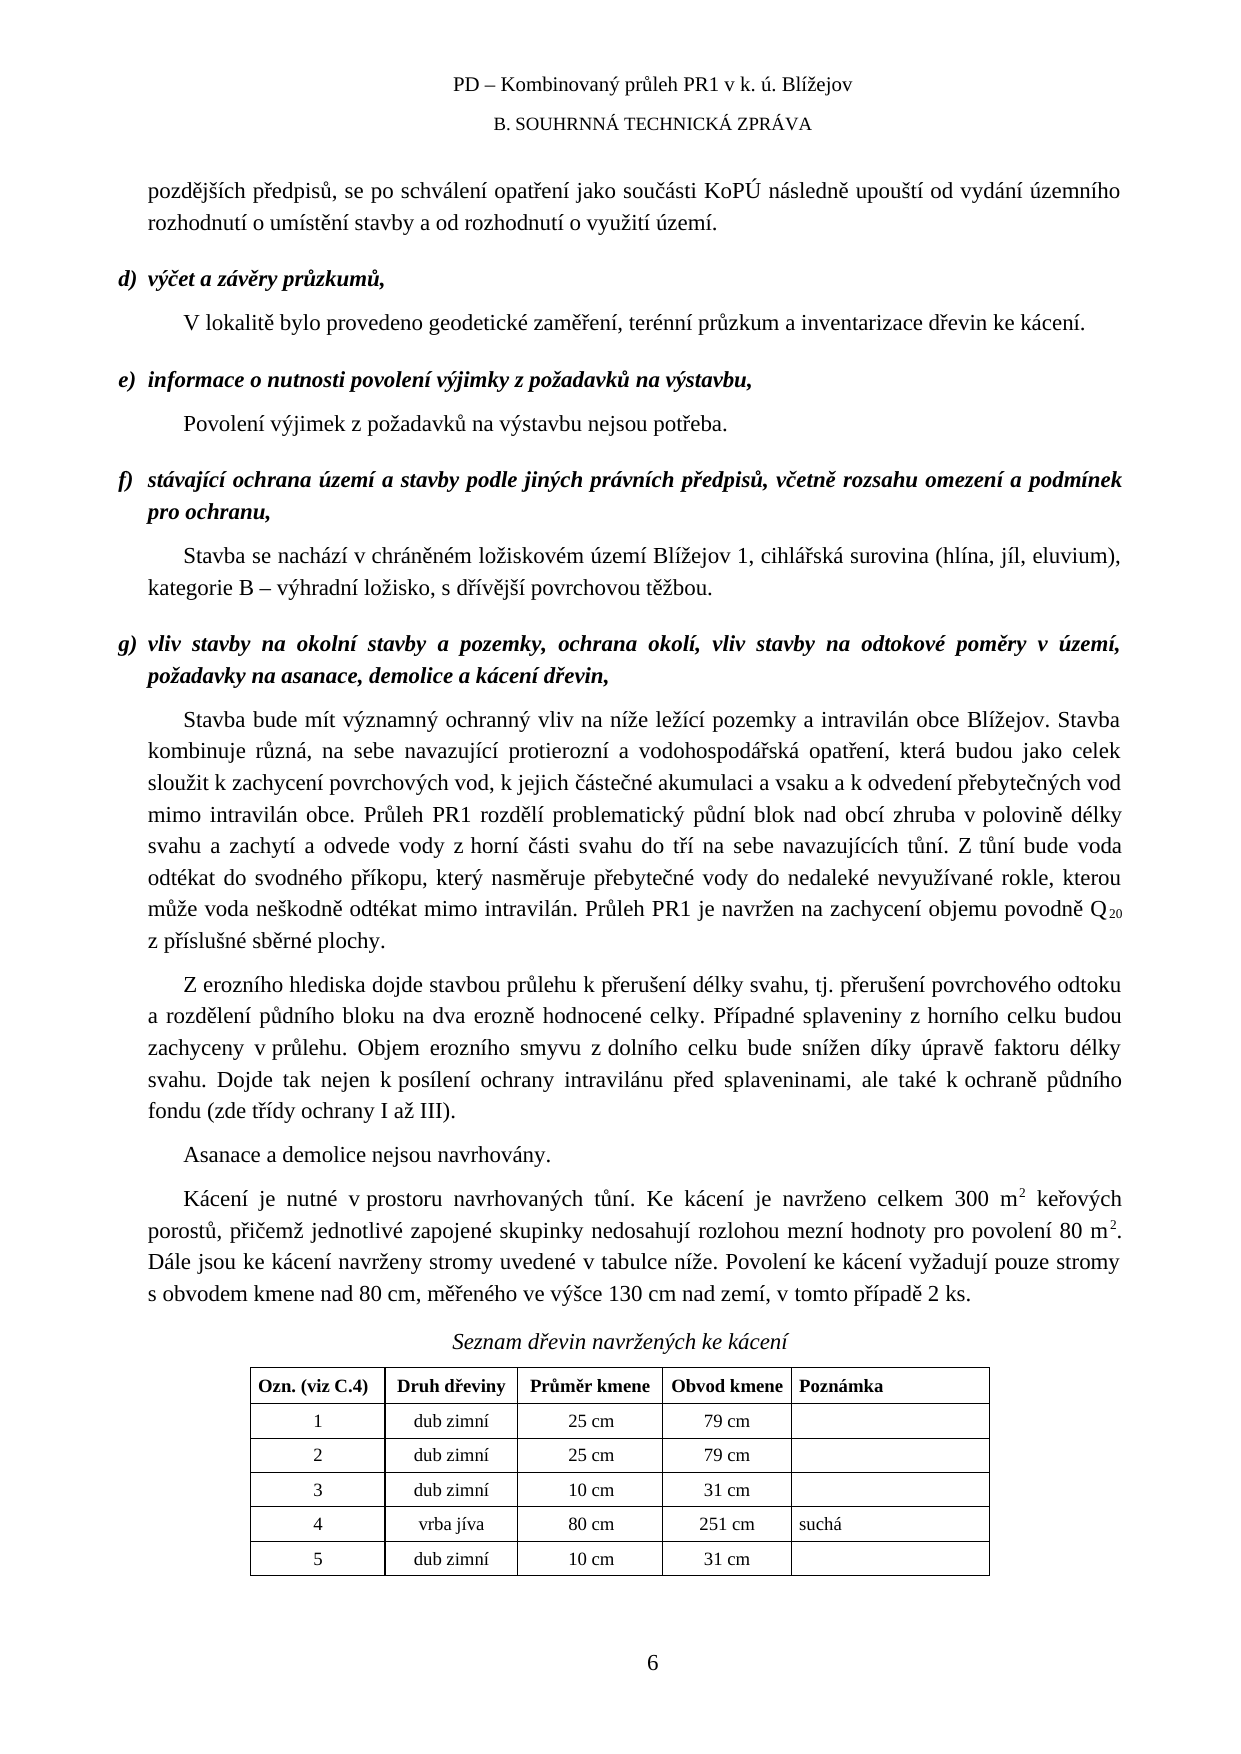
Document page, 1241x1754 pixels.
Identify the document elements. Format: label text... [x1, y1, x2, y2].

table_cell 31 cm [663, 1473, 791, 1506]
text Kácení je nutné v prostoru navrhovaných tůní. Ke kácení je navrženo celkem 300 m2 keřových porostů, přičemž jednotlivé zapojené skupinky nedosahují rozlohou mezní hodnoty pro povolení 80 m2. Dále jsou ke kácení navrženy stromy uvedené v tabulce níže. Povolení ke kácení vyžadují pouze stromy s obvodem kmene nad 80 cm, měřeného ve výšce 130 cm nad zemí, v tomto případě 2 ks. [148, 1185, 1122, 1306]
table_cell 31 cm [663, 1542, 791, 1575]
table_cell 25 cm [518, 1439, 662, 1472]
text informace o nutnosti povolení výjimky z požadavků na výstavbu, [118, 366, 1122, 392]
table_cell 1 [251, 1404, 384, 1437]
table_cell dub zimní [386, 1473, 517, 1506]
table_cell 5 [251, 1542, 384, 1575]
table_cell dub zimní [386, 1542, 517, 1575]
text výčet a závěry průzkumů, [118, 265, 1122, 292]
table_header Poznámka [792, 1368, 989, 1403]
text stávající ochrana území a stavby podle jiných právních předpisů, včetně rozsahu omezení a podmínek pro ochranu, [118, 467, 1122, 524]
table_cell 251 cm [663, 1507, 791, 1541]
table_cell [792, 1439, 989, 1472]
table_cell 10 cm [518, 1473, 662, 1506]
text Z erozního hlediska dojde stavbou průlehu k přerušení délky svahu, tj. přerušení povrchového odtoku a rozdělení půdního bloku na dva erozně hodnocené celky. Případné splaveniny z horního celku budou zachyceny v průlehu. Objem erozního smyvu z dolního celku bude snížen díky úpravě faktoru délky svahu. Dojde tak nejen k posílení ochrany intravilánu před splaveninami, ale také k ochraně půdního fondu (zde třídy ochrany I až III). [148, 971, 1122, 1123]
table_header Ozn. (viz C.4) [251, 1368, 384, 1403]
table_cell 4 [251, 1507, 384, 1541]
text vliv stavby na okolní stavby a pozemky, ochrana okolí, vliv stavby na odtokové poměry v území, požadavky na asanace, demolice a kácení dřevin, [118, 630, 1122, 688]
table_cell 25 cm [518, 1404, 662, 1437]
table_header Obvod kmene [663, 1368, 791, 1403]
text Povolení výjimek z požadavků na výstavbu nejsou potřeba. [148, 410, 1122, 436]
table_cell 3 [251, 1473, 384, 1506]
table_cell 79 cm [663, 1404, 791, 1437]
table_cell suchá [792, 1507, 989, 1541]
list Seznam dřevin navržených ke kácení [118, 1328, 1122, 1354]
text Asanace a demolice nejsou navrhovány. [148, 1141, 1122, 1168]
table_cell dub zimní [386, 1439, 517, 1472]
table_header Průměr kmene [518, 1368, 662, 1403]
table_cell 79 cm [663, 1439, 791, 1472]
table_header Druh dřeviny [386, 1368, 517, 1403]
table_cell 80 cm [518, 1507, 662, 1541]
text Stavba bude mít významný ochranný vliv na níže ležící pozemky a intravilán obce Blížejov. Stavba kombinuje různá, na sebe navazující protierozní a vodohospodářská opatření, která budou jako celek sloužit k zachycení povrchových vod, k jejich částečné akumulaci a vsaku a k odvedení přebytečných vod mimo intravilán obce. Průleh PR1 rozdělí problematický půdní blok nad obcí zhruba v polovině délky svahu a zachytí a odvede vody z horní části svahu do tří na sebe navazujících tůní. Z tůní bude voda odtékat do svodného příkopu, který nasměruje přebytečné vody do nedaleké nevyužívané rokle, kterou může voda neškodně odtékat mimo intravilán. Průleh PR1 je navržen na zachycení objemu povodně Q20 z příslušné sběrné plochy. [148, 706, 1122, 953]
table_cell [792, 1473, 989, 1506]
table_cell 2 [251, 1439, 384, 1472]
text V lokalitě bylo provedeno geodetické zaměření, terénní průzkum a inventarizace dřevin ke kácení. [148, 309, 1122, 336]
table_cell [792, 1542, 989, 1575]
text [148, 177, 1122, 235]
table_cell 10 cm [518, 1542, 662, 1575]
table_cell [792, 1404, 989, 1437]
table_cell vrba jíva [386, 1507, 517, 1541]
table_cell dub zimní [386, 1404, 517, 1437]
text Stavba se nachází v chráněném ložiskovém území Blížejov 1, cihlářská surovina (hlína, jíl, eluvium), kategorie B – výhradní ložisko, s dřívější povrchovou těžbou. [148, 542, 1122, 600]
